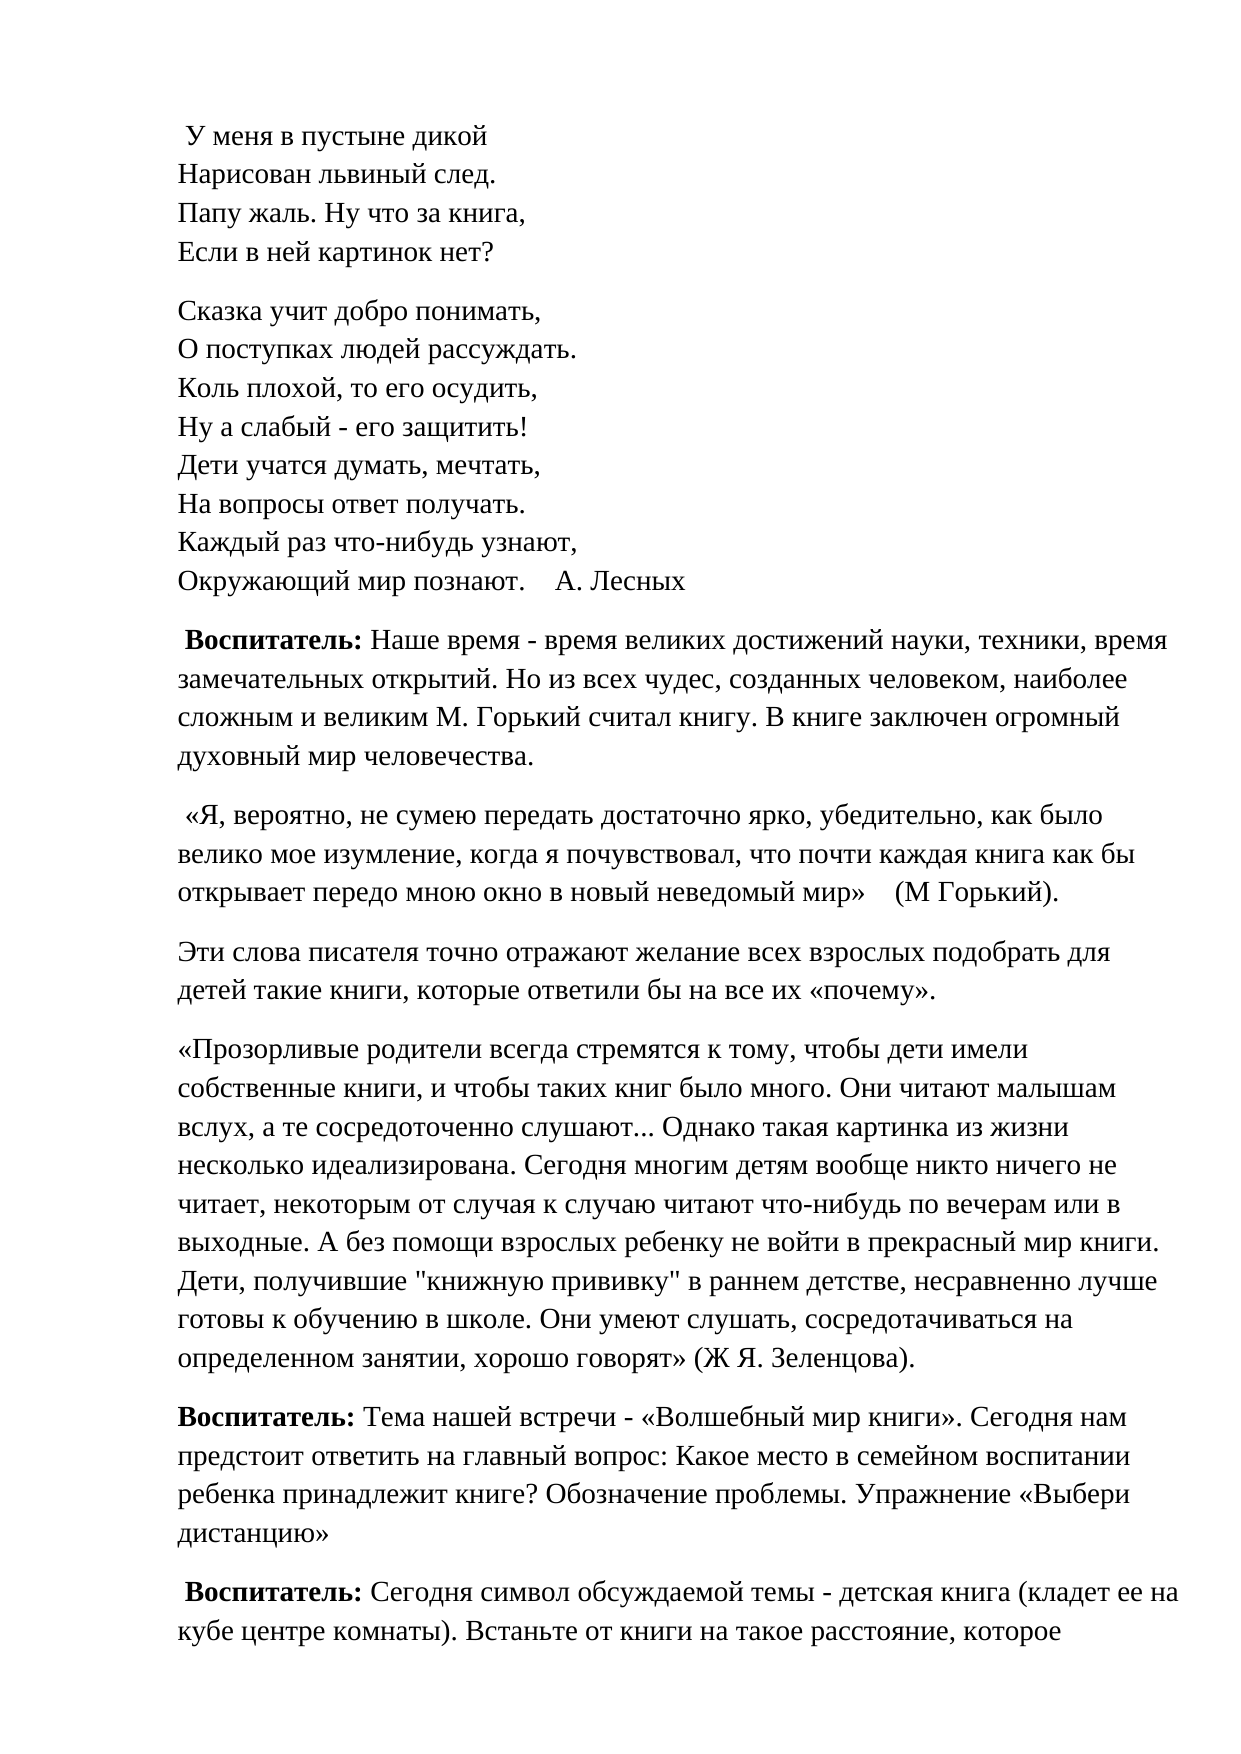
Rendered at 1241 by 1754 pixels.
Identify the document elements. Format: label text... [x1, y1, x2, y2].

text Эти слова писателя точно отражают желание всех взрослых подобрать для детей такие книги, которые ответили бы на все их «почему». [177, 934, 1181, 1006]
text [177, 1574, 1181, 1646]
text Воспитатель: Наше время - время великих достижений науки, техники, время замечательных открытий. Но из всех чудес, созданных человеком, наиболее сложным и великим М. Горький считал книгу. В книге заключен огромный духовный мир человечества. [177, 622, 1181, 771]
text Воспитатель: Тема нашей встречи - «Волшебный мир книги». Сегодня нам предстоит ответить на главный вопрос: Какое место в семейном воспитании ребенка принадлежит книге? Обозначение проблемы. Упражнение «Выбери дистанцию» [177, 1399, 1181, 1548]
text У меня в пустыне дикой Нарисован львиный след. Папу жаль. Ну что за книга, Если в ней картинок нет? [177, 118, 1181, 267]
text «Я, вероятно, не сумею передать достаточно ярко, убедительно, как было велико мое изумление, когда я почувствовал, что почти каждая книга как бы открывает передо мною окно в новый неведомый мир» (М Горький). [177, 797, 1181, 908]
text «Прозорливые родители всегда стремятся к тому, чтобы дети имели собственные книги, и чтобы таких книг было много. Они читают малышам вслух, а те сосредоточенно слушают... Однако такая картинка из жизни несколько идеализирована. Сегодня многим детям вообще никто ничего не читает, некоторым от случая к случаю читают что-нибудь по вечерам или в выходные. А без помощи взрослых ребенку не войти в прекрасный мир книги. Дети, получившие "книжную прививку" в раннем детстве, несравненно лучше готовы к обучению в школе. Они умеют слушать, сосредотачиваться на определенном занятии, хорошо говорят» (Ж Я. Зеленцова). [177, 1032, 1181, 1373]
text Сказка учит добро понимать, О поступках людей рассуждать. Коль плохой, то его осудить, Ну а слабый - его защитить! Дети учатся думать, мечтать, На вопросы ответ получать. Каждый раз что-нибудь узнают, Окружающий мир познают. А. Лесных [177, 293, 1181, 596]
